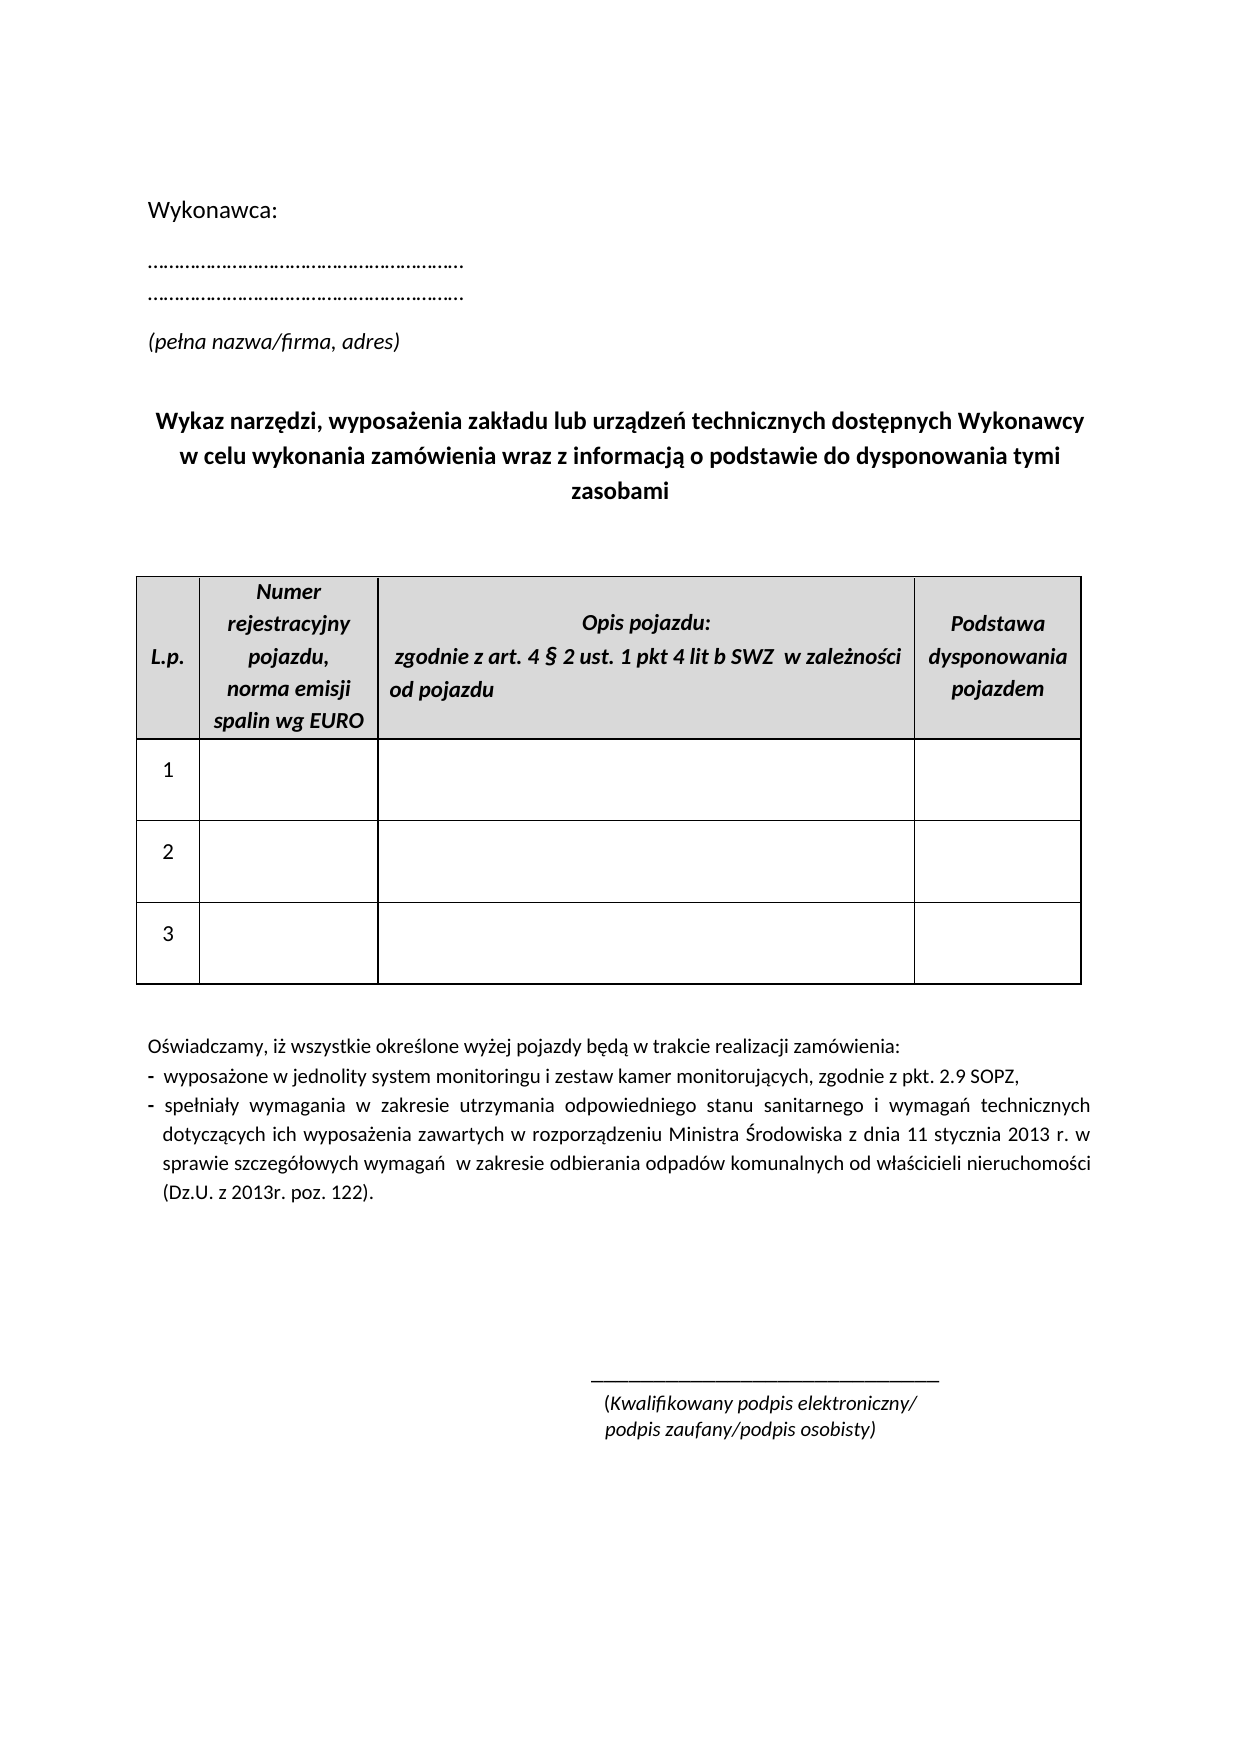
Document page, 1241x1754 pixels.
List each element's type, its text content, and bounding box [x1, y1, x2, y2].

text Oświadczamy, iż wszystkie określone wyżej pojazdy będą w trakcie realizacji zamówienia: [148, 1034, 1092, 1059]
text (Kwalifikowany podpis elektroniczny/ [428, 1390, 1092, 1416]
table_cell [200, 740, 377, 820]
text Wykonawca: [148, 194, 1092, 224]
table_cell [379, 821, 914, 902]
text ____________________________ [517, 1355, 1092, 1386]
table_cell 2 [137, 821, 199, 902]
table_header L.p. [137, 577, 199, 738]
table_cell [379, 903, 914, 983]
table_header Numer rejestracyjny pojazdu, norma emisji spalin wg EURO [200, 577, 378, 738]
table_cell [915, 821, 1080, 902]
text - spełniały wymagania w zakresie utrzymania odpowiedniego stanu sanitarnego i wymagań technicznych dotyczących ich wyposażenia zawartych w rozporządzeniu Ministra Środowiska z dnia 11 stycznia 2013 r. w sprawie szczegółowych wymagań w zakresie odbierania odpadów komunalnych od właścicieli nieruchomości (Dz.U. z 2013r. poz. 122). [148, 1092, 1092, 1205]
table_cell [200, 903, 377, 983]
table_cell [915, 740, 1080, 820]
text Wykaz narzędzi, wyposażenia zakładu lub urządzeń technicznych dostępnych Wykonawcy w celu wykonania zamówienia wraz z informacją o podstawie do dysponowania tymi zasobami [148, 405, 1092, 506]
text - wyposażone w jednolity system monitoringu i zestaw kamer monitorujących, zgodnie z pkt. 2.9 SOPZ, [148, 1063, 1092, 1088]
table_cell [379, 740, 914, 820]
table_header Podstawa dysponowania pojazdem [915, 577, 1080, 738]
table_cell [915, 903, 1080, 983]
table_cell 3 [137, 903, 199, 983]
text podpis zaufany/podpis osobisty) [591, 1416, 1092, 1441]
table_header Opis pojazdu: zgodnie z art. 4 § 2 ust. 1 pkt 4 lit b SWZ w zależności od pojazdu [379, 577, 914, 738]
table_cell 1 [137, 740, 199, 820]
text ………………………………………………………………………………………………………… [148, 246, 472, 306]
table_cell [200, 821, 377, 902]
title (pełna nazwa/firma, adres) [148, 327, 1092, 355]
